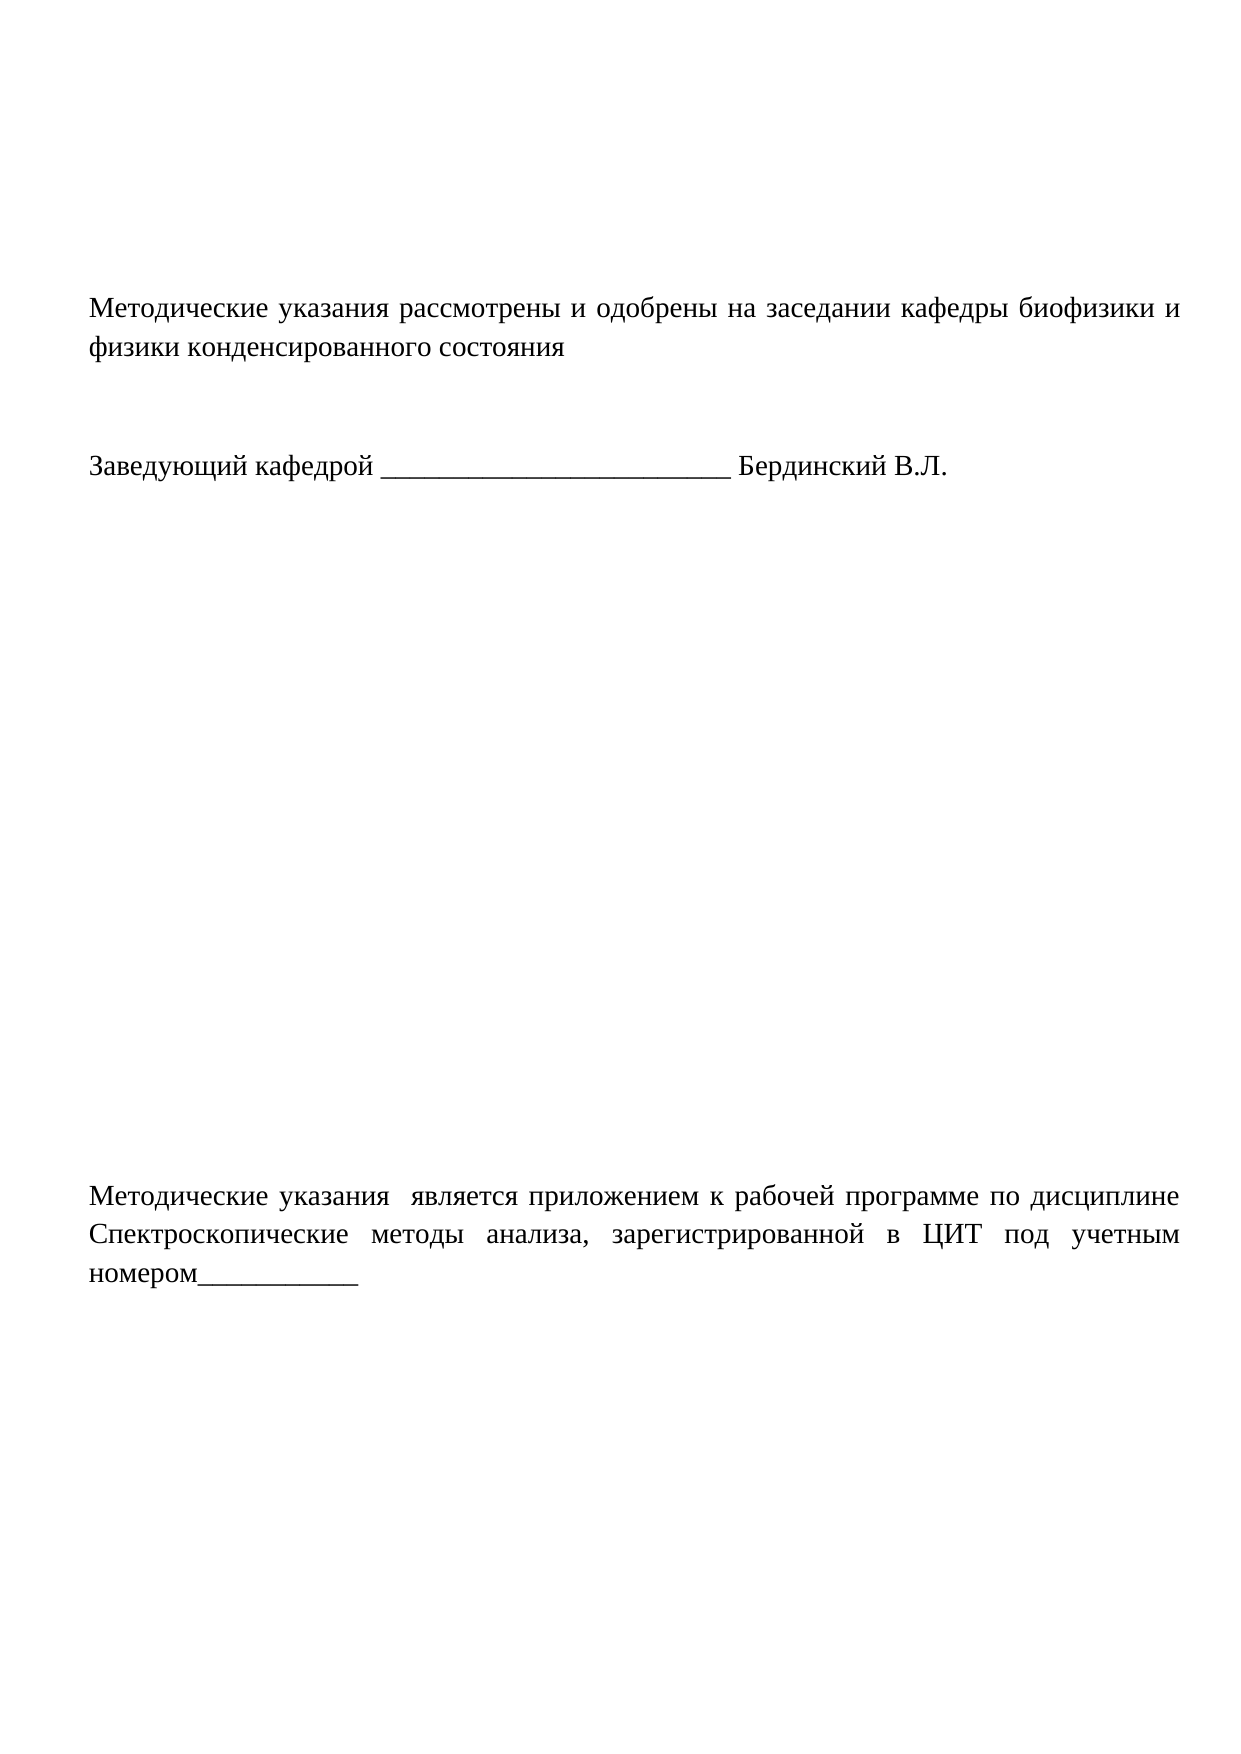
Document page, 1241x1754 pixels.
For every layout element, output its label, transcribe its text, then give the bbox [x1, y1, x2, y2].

text Методические указания является приложением к рабочей программе по дисциплине Спектроскопические методы анализа, зарегистрированной в ЦИТ под учетным номером___________ [88, 1178, 1181, 1289]
text Методические указания рассмотрены и одобрены на заседании кафедры биофизики и физики конденсированного состояния [88, 291, 1181, 363]
text Заведующий кафедрой ________________________ Бердинский В.Л. [88, 448, 1181, 481]
